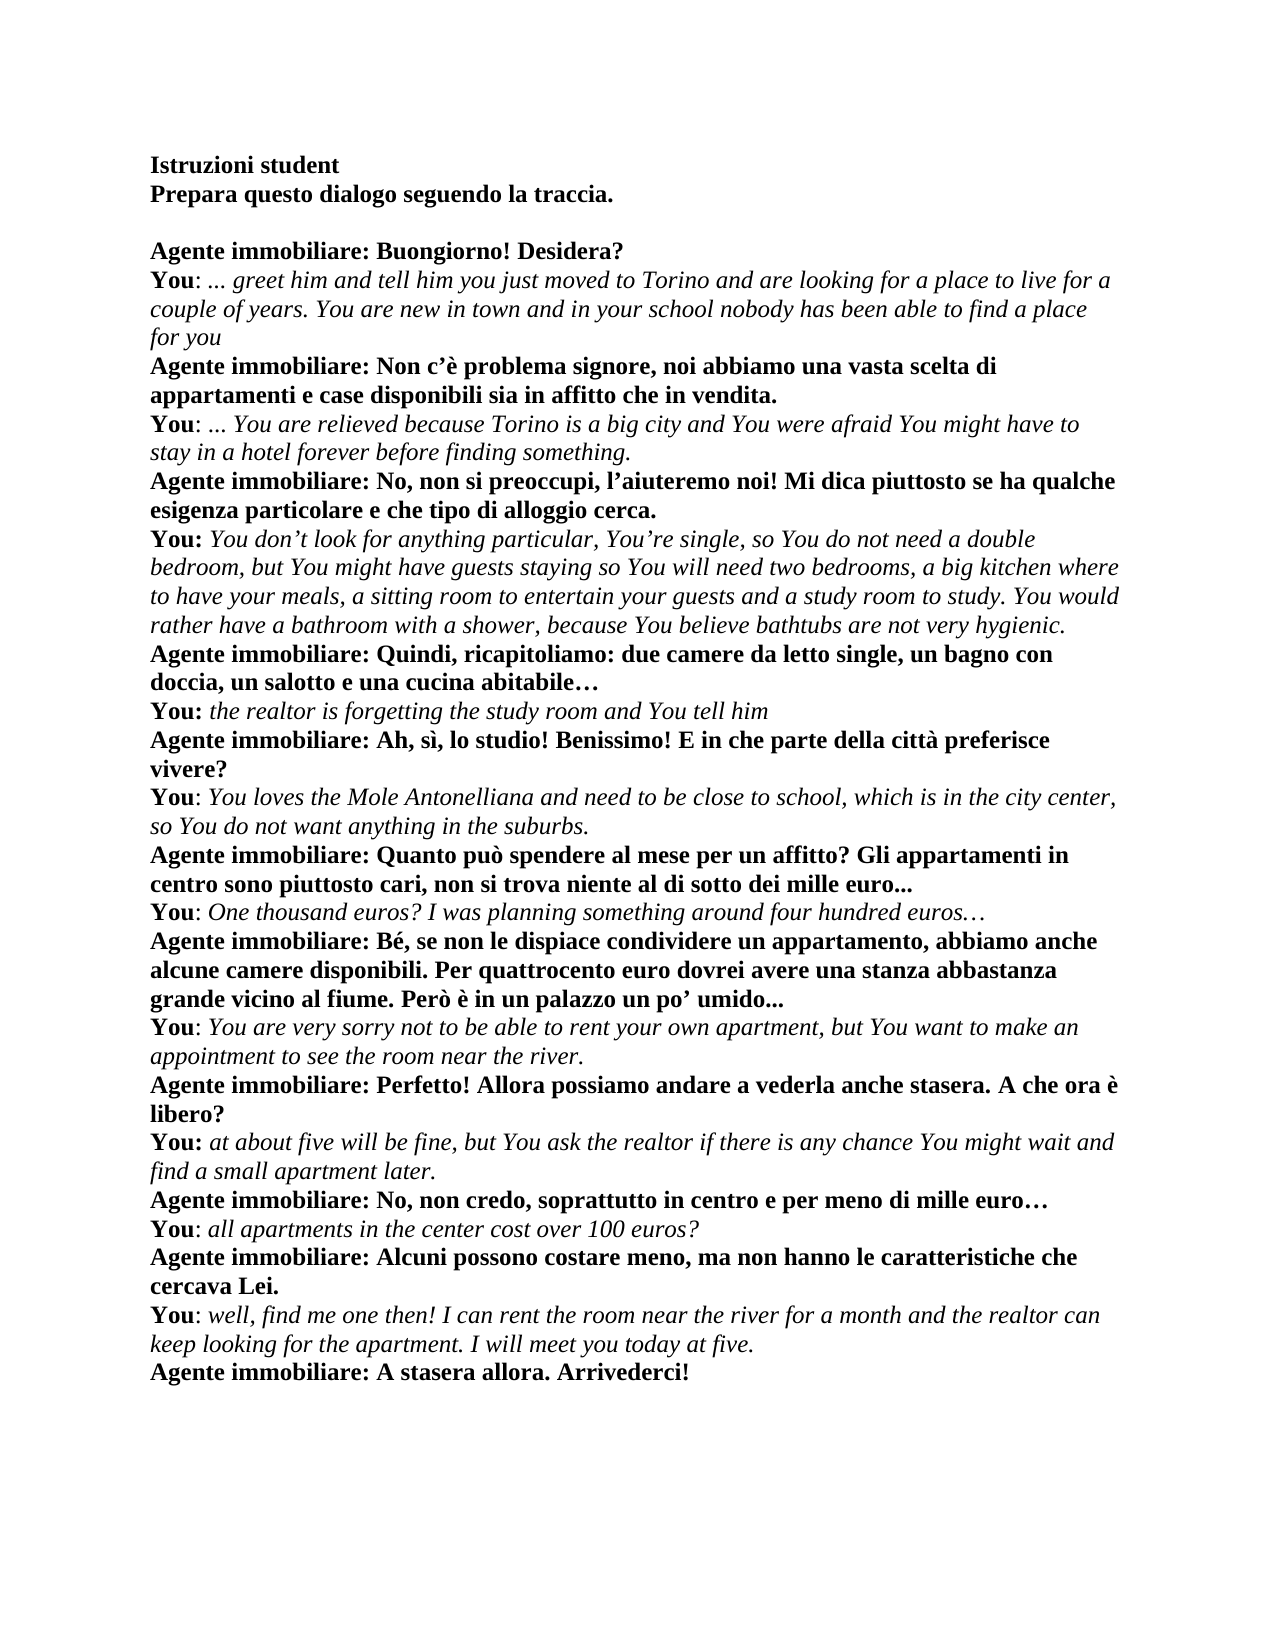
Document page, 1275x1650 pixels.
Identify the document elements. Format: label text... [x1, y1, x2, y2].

text Prepara questo dialogo seguendo la traccia. [150, 179, 1125, 207]
text You: You don’t look for anything particular, You’re single, so You do not need a double bedroom, but You might have guests staying so You will need two bedrooms, a big kitchen where to have your meals, a sitting room to entertain your guests and a study room to study. You would rather have a bathroom with a shower, because You believe bathtubs are not very hygienic. [150, 524, 1125, 639]
text You: One thousand euros? I was planning something around four hundred euros… [150, 897, 1125, 926]
text You: well, find me one then! I can rent the room near the river for a month and the realtor can keep looking for the apartment. I will meet you today at five. [150, 1300, 1125, 1357]
text Agente immobiliare: Quanto può spendere al mese per un affitto? Gli appartamenti in centro sono piuttosto cari, non si trova niente al di sotto dei mille euro... [150, 840, 1125, 897]
text You: all apartments in the center cost over 100 euros? [150, 1214, 1125, 1242]
text Agente immobiliare: A stasera allora. Arrivederci! [150, 1357, 1125, 1386]
text Agente immobiliare: Non c’è problema signore, noi abbiamo una vasta scelta di appartamenti e case disponibili sia in affitto che in vendita. [150, 351, 1125, 409]
text You: the realtor is forgetting the study room and You tell him [150, 696, 1125, 725]
text Agente immobiliare: Perfetto! Allora possiamo andare a vederla anche stasera. A che ora è libero? [150, 1070, 1125, 1127]
text Agente immobiliare: Ah, sì, lo studio! Benissimo! E in che parte della città preferisce vivere? [150, 725, 1125, 782]
text You: at about five will be fine, but You ask the realtor if there is any chance You might wait and find a small apartment later. [150, 1127, 1125, 1185]
text Agente immobiliare: No, non si preoccupi, l’aiuteremo noi! Mi dica piuttosto se ha qualche esigenza particolare e che tipo di alloggio cerca. [150, 466, 1125, 524]
text You: You are very sorry not to be able to rent your own apartment, but You want to make an appointment to see the room near the river. [150, 1012, 1125, 1070]
text Agente immobiliare: Quindi, ricapitoliamo: due camere da letto single, un bagno con doccia, un salotto e una cucina abitabile… [150, 639, 1125, 696]
text You: You loves the Mole Antonelliana and need to be close to school, which is in the city center, so You do not want anything in the suburbs. [150, 782, 1125, 840]
text You: ... You are relieved because Torino is a big city and You were afraid You might have to stay in a hotel forever before finding something. [150, 409, 1125, 466]
text Agente immobiliare: Buongiorno! Desidera? [150, 236, 1125, 265]
text Agente immobiliare: No, non credo, soprattutto in centro e per meno di mille euro… [150, 1185, 1125, 1214]
text You: ... greet him and tell him you just moved to Torino and are looking for a place to live for a couple of years. You are new in town and in your school nobody has been able to find a place for you [150, 265, 1125, 351]
text Agente immobiliare: Bé, se non le dispiace condividere un appartamento, abbiamo anche alcune camere disponibili. Per quattrocento euro dovrei avere una stanza abbastanza grande vicino al fiume. Però è in un palazzo un po’ umido... [150, 926, 1125, 1012]
text Istruzioni student [150, 150, 1125, 179]
text Agente immobiliare: Alcuni possono costare meno, ma non hanno le caratteristiche che cercava Lei. [150, 1242, 1125, 1300]
